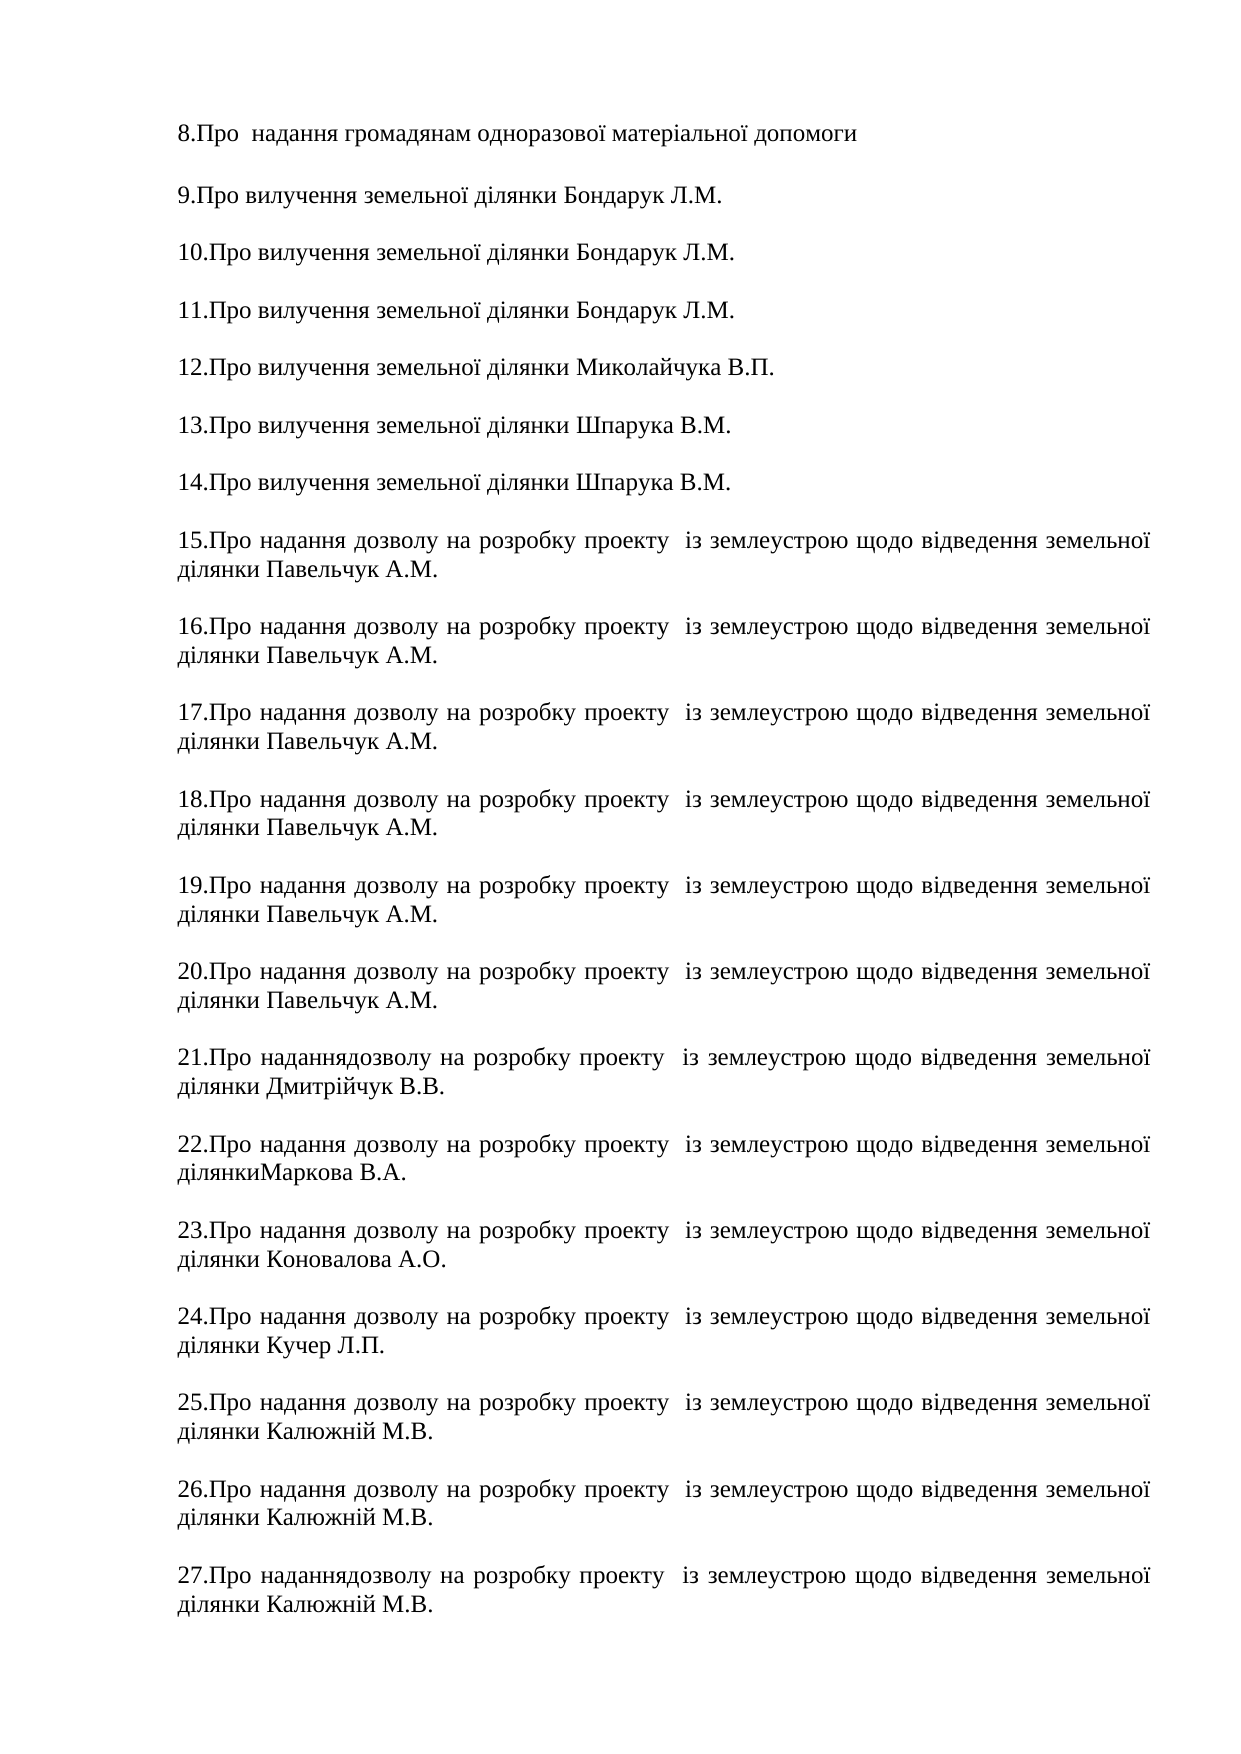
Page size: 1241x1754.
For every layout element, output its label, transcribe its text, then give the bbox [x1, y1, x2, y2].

text 15.Про надання дозволу на розробку проекту із землеустрою щодо відведення земельної ділянки Павельчук А.М. [177, 525, 1152, 582]
text 9.Про вилучення земельної ділянки Бондарук Л.М. [177, 180, 1152, 209]
text 16.Про надання дозволу на розробку проекту із землеустрою щодо відведення земельної ділянки Павельчук А.М. [177, 611, 1152, 669]
text 10.Про вилучення земельної ділянки Бондарук Л.М. [177, 237, 1152, 266]
text 11.Про вилучення земельної ділянки Бондарук Л.М. [177, 295, 1152, 324]
text 18.Про надання дозволу на розробку проекту із землеустрою щодо відведення земельної ділянки Павельчук А.М. [177, 784, 1152, 841]
text 8.Про надання громадянам одноразової матеріальної допомоги [177, 118, 1152, 147]
text 27.Про наданнядозволу на розробку проекту із землеустрою щодо відведення земельної ділянки Калюжній М.В. [177, 1560, 1152, 1617]
text 26.Про надання дозволу на розробку проекту із землеустрою щодо відведення земельної ділянки Калюжній М.В. [177, 1474, 1152, 1531]
text 13.Про вилучення земельної ділянки Шпарука В.М. [177, 410, 1152, 439]
text 23.Про надання дозволу на розробку проекту із землеустрою щодо відведення земельної ділянки Коновалова А.О. [177, 1215, 1152, 1272]
text 19.Про надання дозволу на розробку проекту із землеустрою щодо відведення земельної ділянки Павельчук А.М. [177, 870, 1152, 927]
text 24.Про надання дозволу на розробку проекту із землеустрою щодо відведення земельної ділянки Кучер Л.П. [177, 1301, 1152, 1359]
text 17.Про надання дозволу на розробку проекту із землеустрою щодо відведення земельної ділянки Павельчук А.М. [177, 697, 1152, 755]
text 22.Про надання дозволу на розробку проекту із землеустрою щодо відведення земельної ділянкиМаркова В.А. [177, 1129, 1152, 1186]
text 25.Про надання дозволу на розробку проекту із землеустрою щодо відведення земельної ділянки Калюжній М.В. [177, 1387, 1152, 1445]
text 12.Про вилучення земельної ділянки Миколайчука В.П. [177, 352, 1152, 381]
text 21.Про наданнядозволу на розробку проекту із землеустрою щодо відведення земельної ділянки Дмитрійчук В.В. [177, 1042, 1152, 1100]
text 20.Про надання дозволу на розробку проекту із землеустрою щодо відведення земельної ділянки Павельчук А.М. [177, 956, 1152, 1014]
text 14.Про вилучення земельної ділянки Шпарука В.М. [177, 467, 1152, 496]
